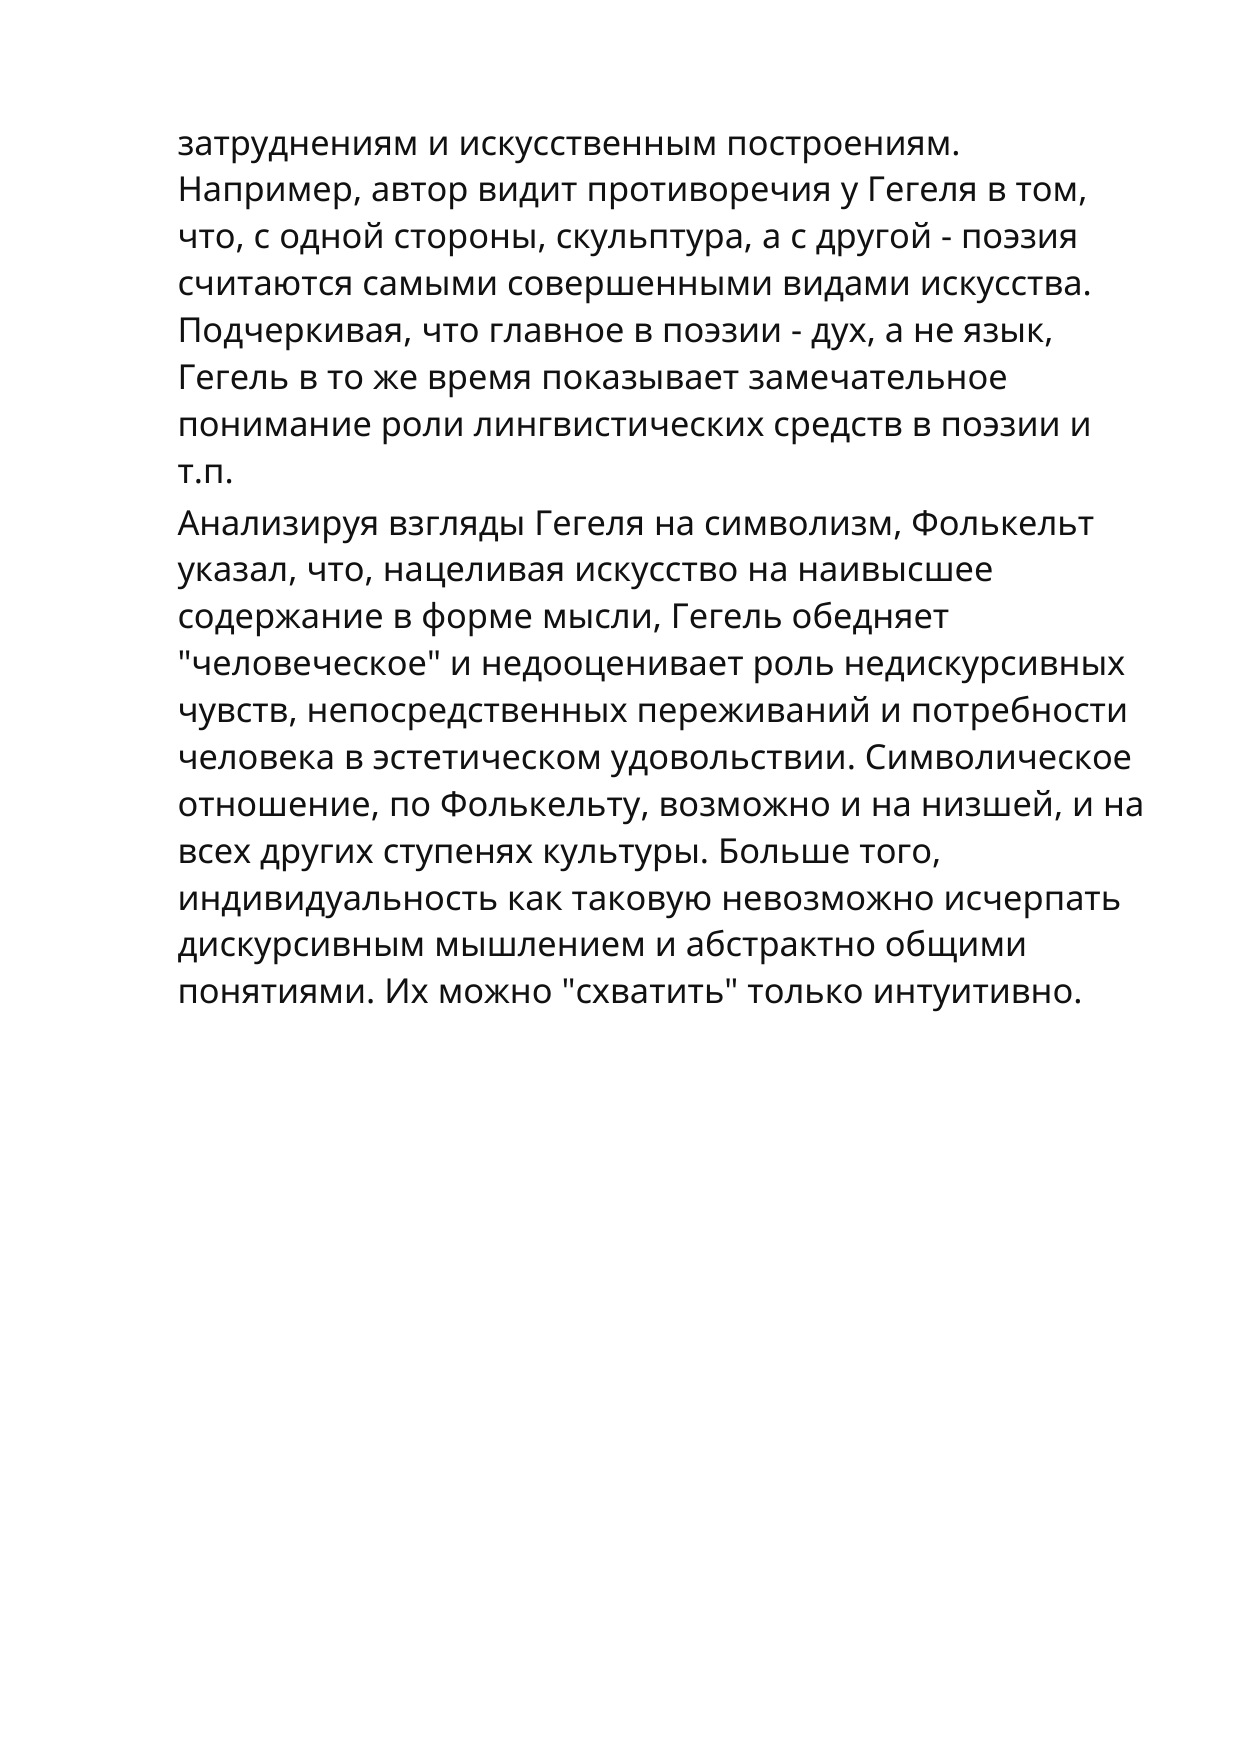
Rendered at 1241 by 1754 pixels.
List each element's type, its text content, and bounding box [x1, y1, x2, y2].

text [177, 118, 1152, 493]
text Анализируя взгляды Гегеля на символизм, Фолькельт указал, что, нацеливая искусство на наивысшее содержание в форме мысли, Гегель обедняет "человеческое" и недооценивает роль недискурсивных чувств, непосредственных переживаний и потребности человека в эстетическом удовольствии. Символическое отношение, по Фолькельту, возможно и на низшей, и на всех других ступенях культуры. Больше того, индивидуальность как таковую невозможно исчерпать дискурсивным мышлением и абстрактно общими понятиями. Их можно "схватить" только интуитивно. [177, 498, 1152, 1014]
